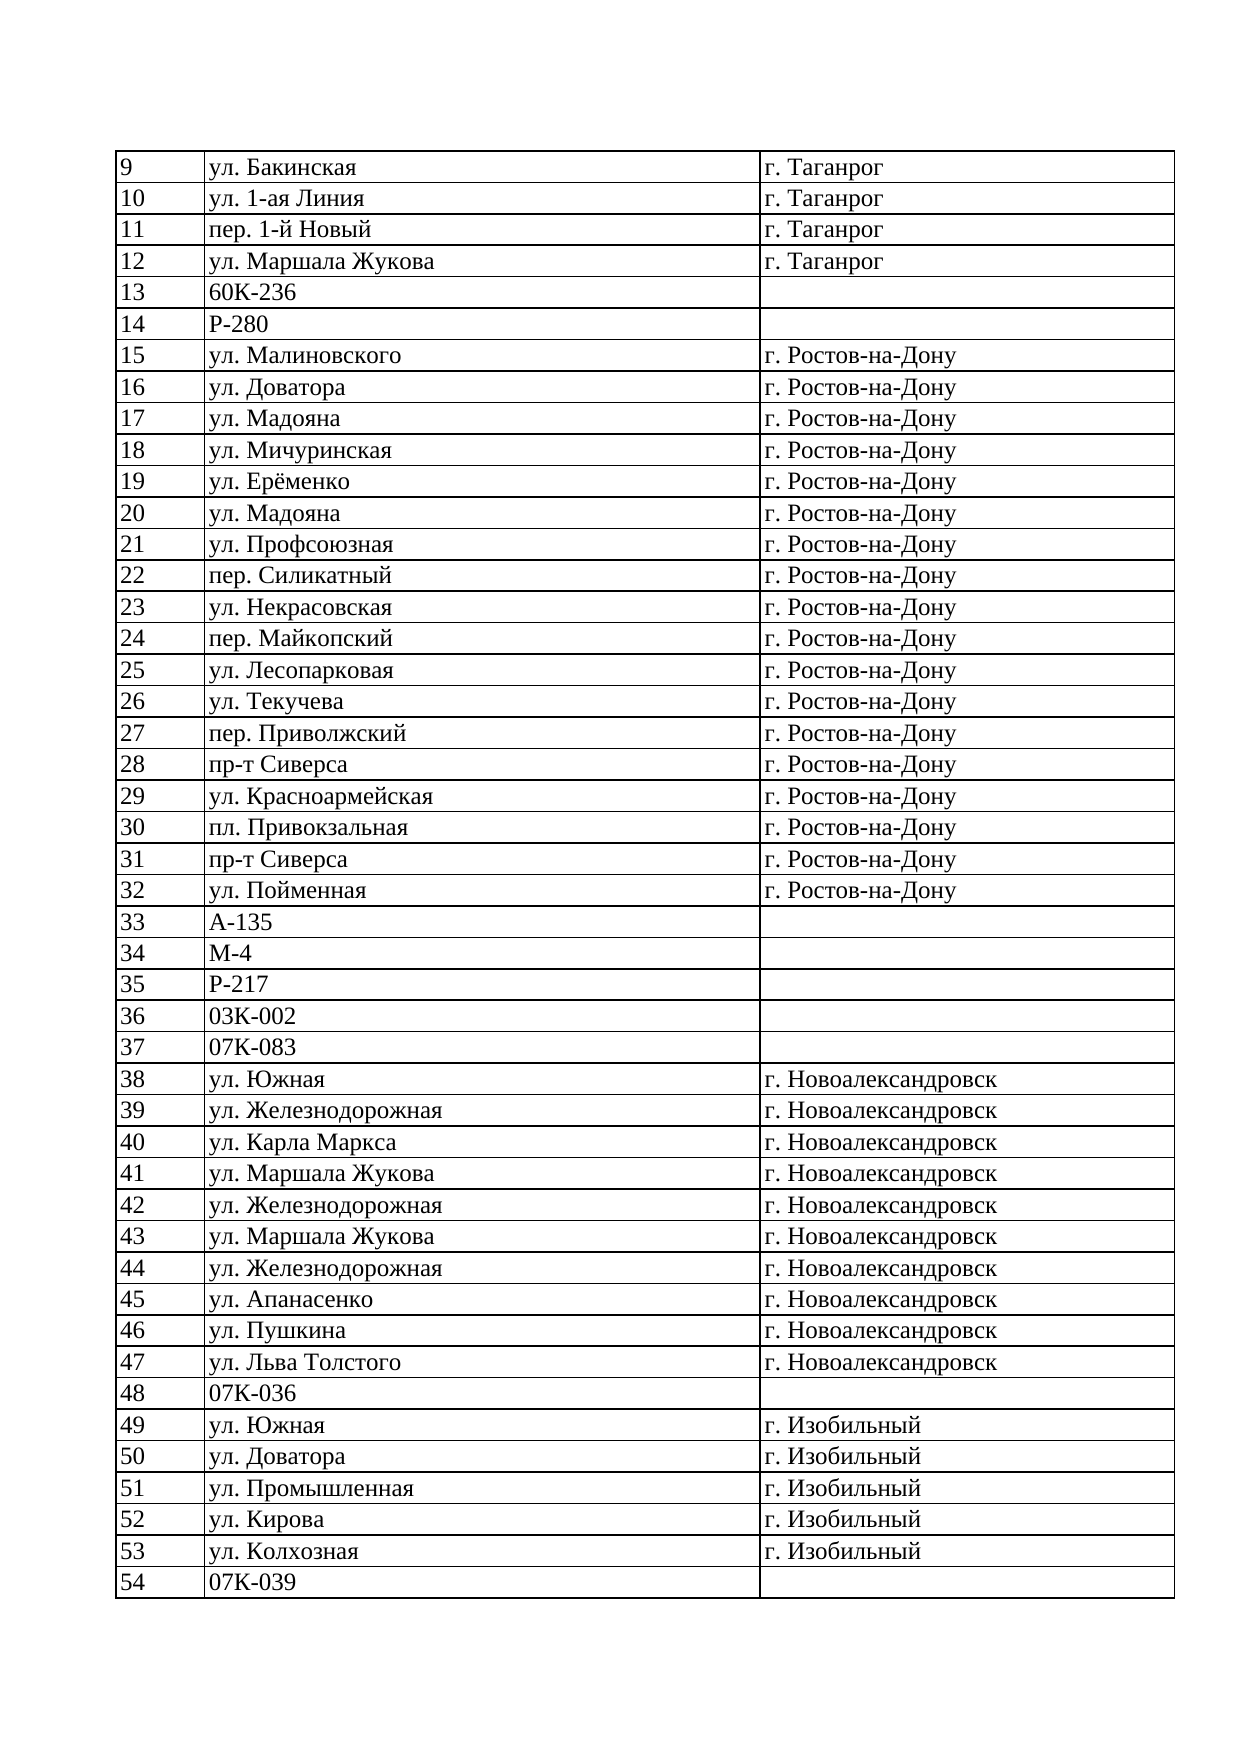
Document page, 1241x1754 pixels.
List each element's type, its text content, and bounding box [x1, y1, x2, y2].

table_cell г. Ростов-на-Дону [761, 340, 1174, 370]
table_cell 15 [117, 340, 204, 370]
table_cell 47 [117, 1347, 204, 1377]
table_cell [761, 970, 1174, 999]
table_cell г. Ростов-на-Дону [761, 718, 1174, 748]
table_cell 07К-083 [205, 1032, 759, 1062]
table_cell 17 [117, 403, 204, 433]
table_cell ул. Южная [205, 1064, 759, 1094]
table_cell 28 [117, 749, 204, 779]
table_cell ул. Железнодорожная [205, 1095, 759, 1125]
table_cell М-4 [205, 938, 759, 968]
table_cell 29 [117, 781, 204, 811]
table_cell 24 [117, 623, 204, 653]
table_cell г. Ростов-на-Дону [761, 686, 1174, 716]
table_cell ул. Лесопарковая [205, 655, 759, 685]
table_cell 14 [117, 309, 204, 339]
table_cell пер. Майкопский [205, 623, 759, 653]
table_cell ул. Маршала Жукова [205, 246, 759, 276]
table_cell ул. Колхозная [205, 1536, 759, 1566]
table_cell ул. Ерёменко [205, 466, 759, 496]
table_cell 16 [117, 372, 204, 402]
table_cell г. Изобильный [761, 1504, 1174, 1534]
table_cell ул. Профсоюзная [205, 529, 759, 559]
table_cell г. Новоалександровск [761, 1064, 1174, 1094]
table_cell 50 [117, 1441, 204, 1471]
table_cell [761, 938, 1174, 968]
table_cell ул. Промышленная [205, 1473, 759, 1503]
table_cell 27 [117, 718, 204, 748]
table_cell 23 [117, 592, 204, 622]
table_cell г. Изобильный [761, 1473, 1174, 1503]
table_cell г. Ростов-на-Дону [761, 403, 1174, 433]
table_cell 19 [117, 466, 204, 496]
table_cell ул. Карла Маркса [205, 1127, 759, 1157]
table_cell 30 [117, 812, 204, 842]
table_cell г. Изобильный [761, 1536, 1174, 1566]
table_cell ул. Кирова [205, 1504, 759, 1534]
table_cell пер. Силикатный [205, 561, 759, 590]
table_cell г. Новоалександровск [761, 1253, 1174, 1282]
table_cell г. Ростов-на-Дону [761, 592, 1174, 622]
table_cell 13 [117, 277, 204, 307]
table_cell г. Изобильный [761, 1441, 1174, 1471]
table_cell 11 [117, 215, 204, 244]
table_cell ул. Железнодорожная [205, 1190, 759, 1219]
table_cell 43 [117, 1221, 204, 1251]
table_cell 22 [117, 561, 204, 590]
table_cell [761, 277, 1174, 307]
table_cell ул. Южная [205, 1410, 759, 1440]
table_cell г. Ростов-на-Дону [761, 781, 1174, 811]
table_cell ул. Маршала Жукова [205, 1158, 759, 1188]
table_cell 26 [117, 686, 204, 716]
table_cell 48 [117, 1378, 204, 1408]
table_cell г. Ростов-на-Дону [761, 812, 1174, 842]
table_cell [761, 1567, 1174, 1597]
table_cell г. Ростов-на-Дону [761, 875, 1174, 905]
table_cell [761, 1001, 1174, 1031]
table_cell Р-217 [205, 970, 759, 999]
table_cell г. Новоалександровск [761, 1127, 1174, 1157]
table_cell 9 [117, 152, 204, 181]
table_cell 41 [117, 1158, 204, 1188]
table_cell пл. Привокзальная [205, 812, 759, 842]
table_cell 51 [117, 1473, 204, 1503]
table_cell пер. 1-й Новый [205, 215, 759, 244]
table_cell 34 [117, 938, 204, 968]
table_cell 07К-036 [205, 1378, 759, 1408]
table_cell ул. Мичуринская [205, 435, 759, 464]
table_cell Р-280 [205, 309, 759, 339]
table_cell 49 [117, 1410, 204, 1440]
table_cell ул. Льва Толстого [205, 1347, 759, 1377]
table_cell ул. Бакинская [205, 152, 759, 181]
table_cell ул. Пушкина [205, 1316, 759, 1345]
table_cell г. Таганрог [761, 183, 1174, 213]
table_cell г. Новоалександровск [761, 1316, 1174, 1345]
table_cell 21 [117, 529, 204, 559]
table_cell г. Изобильный [761, 1410, 1174, 1440]
table_cell г. Новоалександровск [761, 1284, 1174, 1314]
table_cell г. Ростов-на-Дону [761, 435, 1174, 464]
table_cell ул. 1-ая Линия [205, 183, 759, 213]
table_cell ул. Пойменная [205, 875, 759, 905]
table_cell 53 [117, 1536, 204, 1566]
table_cell 60К-236 [205, 277, 759, 307]
table_cell г. Ростов-на-Дону [761, 498, 1174, 527]
table_cell г. Ростов-на-Дону [761, 529, 1174, 559]
table_cell ул. Маршала Жукова [205, 1221, 759, 1251]
table_cell [761, 1378, 1174, 1408]
table_cell ул. Малиновского [205, 340, 759, 370]
table_cell 54 [117, 1567, 204, 1597]
table_cell ул. Доватора [205, 372, 759, 402]
table_cell г. Ростов-на-Дону [761, 655, 1174, 685]
table_cell 07К-039 [205, 1567, 759, 1597]
table_cell 44 [117, 1253, 204, 1282]
table_cell 42 [117, 1190, 204, 1219]
table_cell ул. Апанасенко [205, 1284, 759, 1314]
table_cell пр-т Сиверса [205, 749, 759, 779]
table_cell 35 [117, 970, 204, 999]
table_cell 10 [117, 183, 204, 213]
table_cell 33 [117, 907, 204, 936]
table_cell ул. Железнодорожная [205, 1253, 759, 1282]
table_cell г. Таганрог [761, 246, 1174, 276]
table_cell 46 [117, 1316, 204, 1345]
table_cell пр-т Сиверса [205, 844, 759, 873]
table_cell 20 [117, 498, 204, 527]
table_cell 52 [117, 1504, 204, 1534]
table_cell г. Ростов-на-Дону [761, 623, 1174, 653]
table_cell 31 [117, 844, 204, 873]
table_cell 25 [117, 655, 204, 685]
table_cell 37 [117, 1032, 204, 1062]
table_cell 38 [117, 1064, 204, 1094]
table_cell г. Ростов-на-Дону [761, 466, 1174, 496]
table_cell 18 [117, 435, 204, 464]
table_cell [761, 1032, 1174, 1062]
table_cell А-135 [205, 907, 759, 936]
table_cell пер. Приволжский [205, 718, 759, 748]
table_cell г. Новоалександровск [761, 1347, 1174, 1377]
table_cell г. Ростов-на-Дону [761, 844, 1174, 873]
table_cell 40 [117, 1127, 204, 1157]
table_cell г. Новоалександровск [761, 1095, 1174, 1125]
table_cell ул. Мадояна [205, 498, 759, 527]
table_cell 32 [117, 875, 204, 905]
table_cell 39 [117, 1095, 204, 1125]
table_cell г. Ростов-на-Дону [761, 372, 1174, 402]
table_cell ул. Некрасовская [205, 592, 759, 622]
table_cell [761, 907, 1174, 936]
table_cell 03К-002 [205, 1001, 759, 1031]
table_cell г. Новоалександровск [761, 1190, 1174, 1219]
table_cell ул. Красноармейская [205, 781, 759, 811]
table_cell 12 [117, 246, 204, 276]
table_cell ул. Доватора [205, 1441, 759, 1471]
table_cell ул. Текучева [205, 686, 759, 716]
table_cell г. Таганрог [761, 215, 1174, 244]
table_cell г. Новоалександровск [761, 1158, 1174, 1188]
table_cell г. Ростов-на-Дону [761, 749, 1174, 779]
table_cell 36 [117, 1001, 204, 1031]
table_cell ул. Мадояна [205, 403, 759, 433]
table_cell 45 [117, 1284, 204, 1314]
table_cell г. Новоалександровск [761, 1221, 1174, 1251]
table_cell г. Таганрог [761, 152, 1174, 181]
table_cell г. Ростов-на-Дону [761, 561, 1174, 590]
table_cell [761, 309, 1174, 339]
